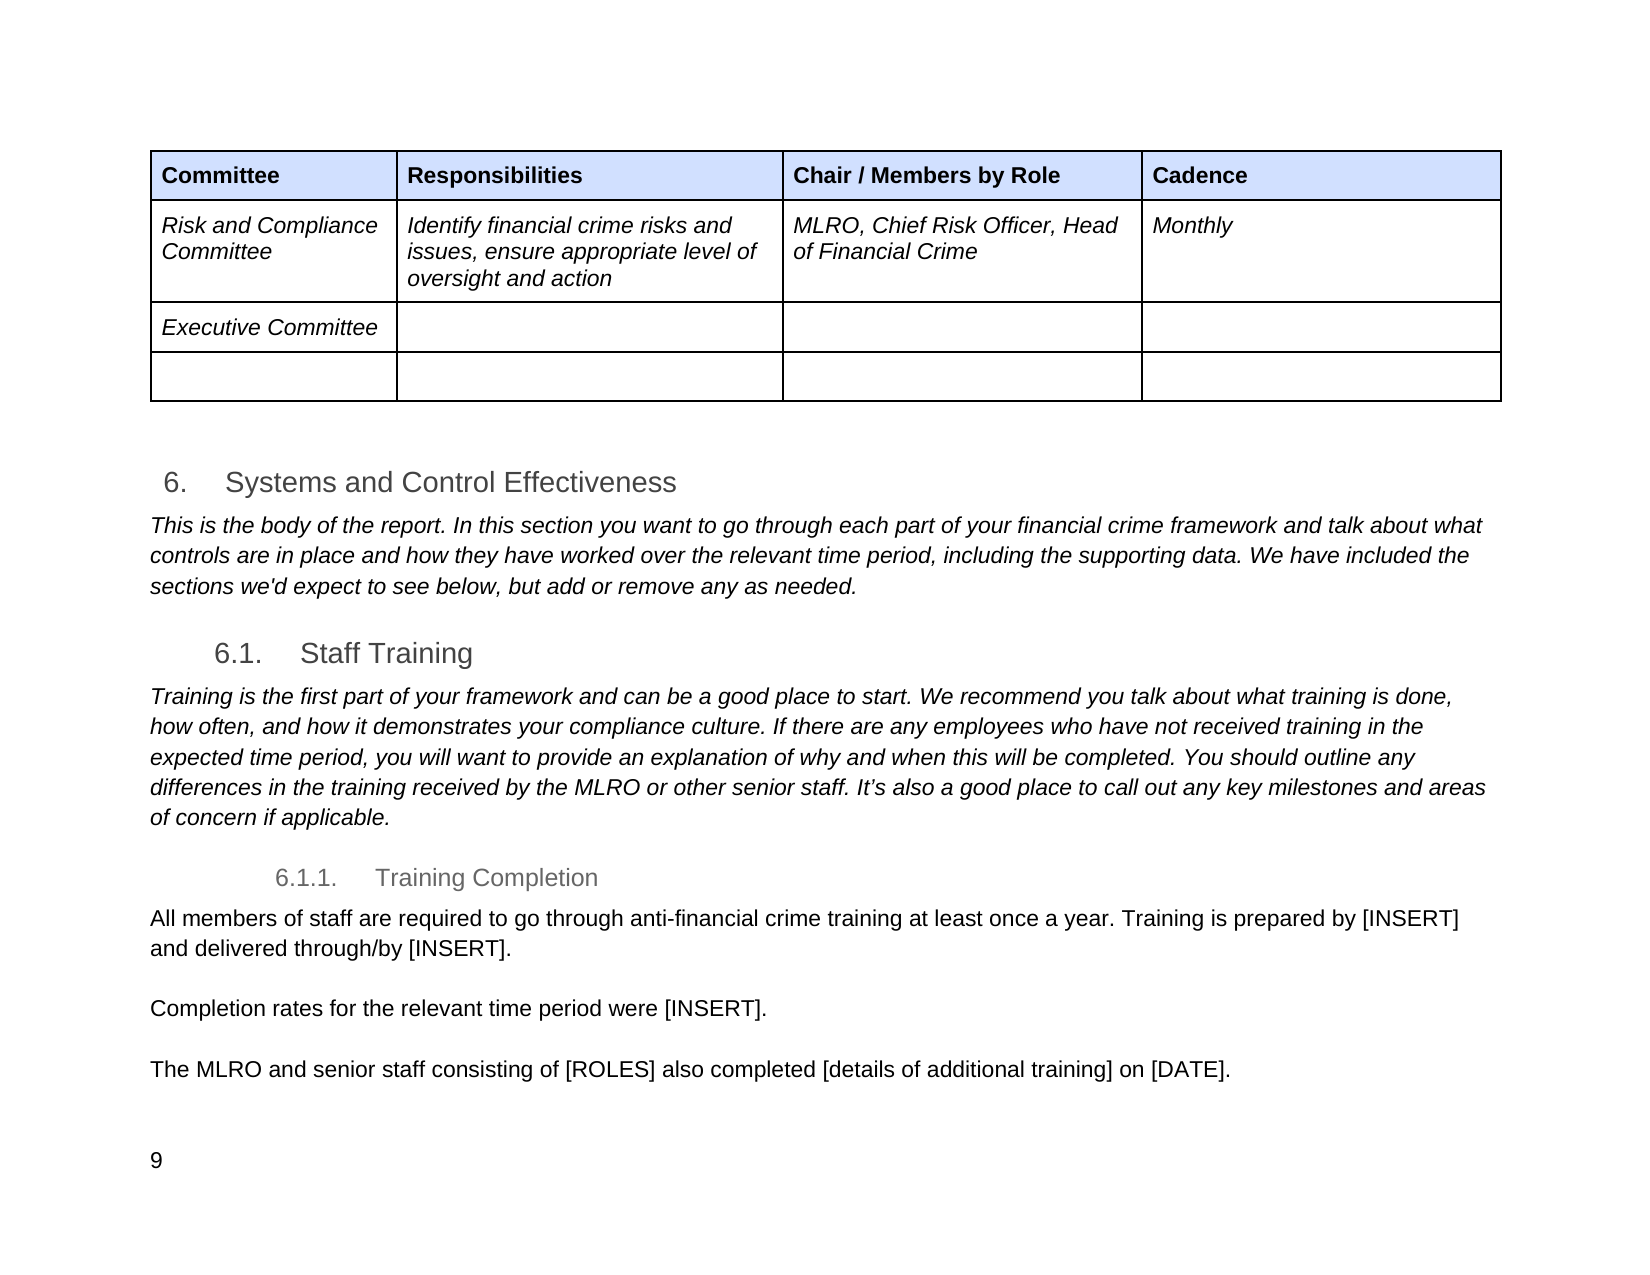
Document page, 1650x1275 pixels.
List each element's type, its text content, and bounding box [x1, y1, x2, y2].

table_cell Risk and Compliance Committee [152, 201, 396, 301]
text Training is the first part of your framework and can be a good place to start. We recommend you talk about what training is done, how often, and how it demonstrates your compliance culture. If there are any employees who have not received training in the expected time period, you will want to provide an explanation of why and when this will be completed. You should outline any differences in the training received by the MLRO or other senior staff. It’s also a good place to call out any key milestones and areas of concern if applicable. [150, 683, 1500, 830]
table_header Committee [152, 152, 396, 199]
text This is the body of the report. In this section you want to go through each part of your financial crime framework and talk about what controls are in place and how they have worked over the relevant time period, including the supporting data. We have included the sections we'd expect to see below, but add or remove any as needed. [150, 512, 1500, 599]
table_cell Identify financial crime risks and issues, ensure appropriate level of oversight and action [398, 201, 782, 301]
table_cell [398, 303, 782, 351]
table_cell [1143, 303, 1500, 351]
subtitle Systems and Control Effectiveness [187, 465, 1500, 499]
text All members of staff are required to go through anti-financial crime training at least once a year. Training is prepared by [INSERT] and delivered through/by [INSERT]. [150, 905, 1500, 961]
table_header Chair / Members by Role [784, 152, 1141, 199]
table_cell [784, 353, 1141, 400]
text The MLRO and senior staff consisting of [ROLES] also completed [details of additional training] on [DATE]. [150, 1056, 1500, 1082]
table_cell [152, 353, 396, 400]
subtitle Staff Training [262, 636, 1500, 670]
table_header Responsibilities [398, 152, 782, 199]
text Completion rates for the relevant time period were [INSERT]. [150, 995, 1500, 1022]
table_cell Executive Committee [152, 303, 396, 351]
table_header Cadence [1143, 152, 1500, 199]
table_cell [398, 353, 782, 400]
table_cell Monthly [1143, 201, 1500, 301]
table_cell [784, 303, 1141, 351]
table_cell [1143, 353, 1500, 400]
table_cell MLRO, Chief Risk Officer, Head of Financial Crime [784, 201, 1141, 301]
subtitle Training Completion [337, 863, 1500, 892]
